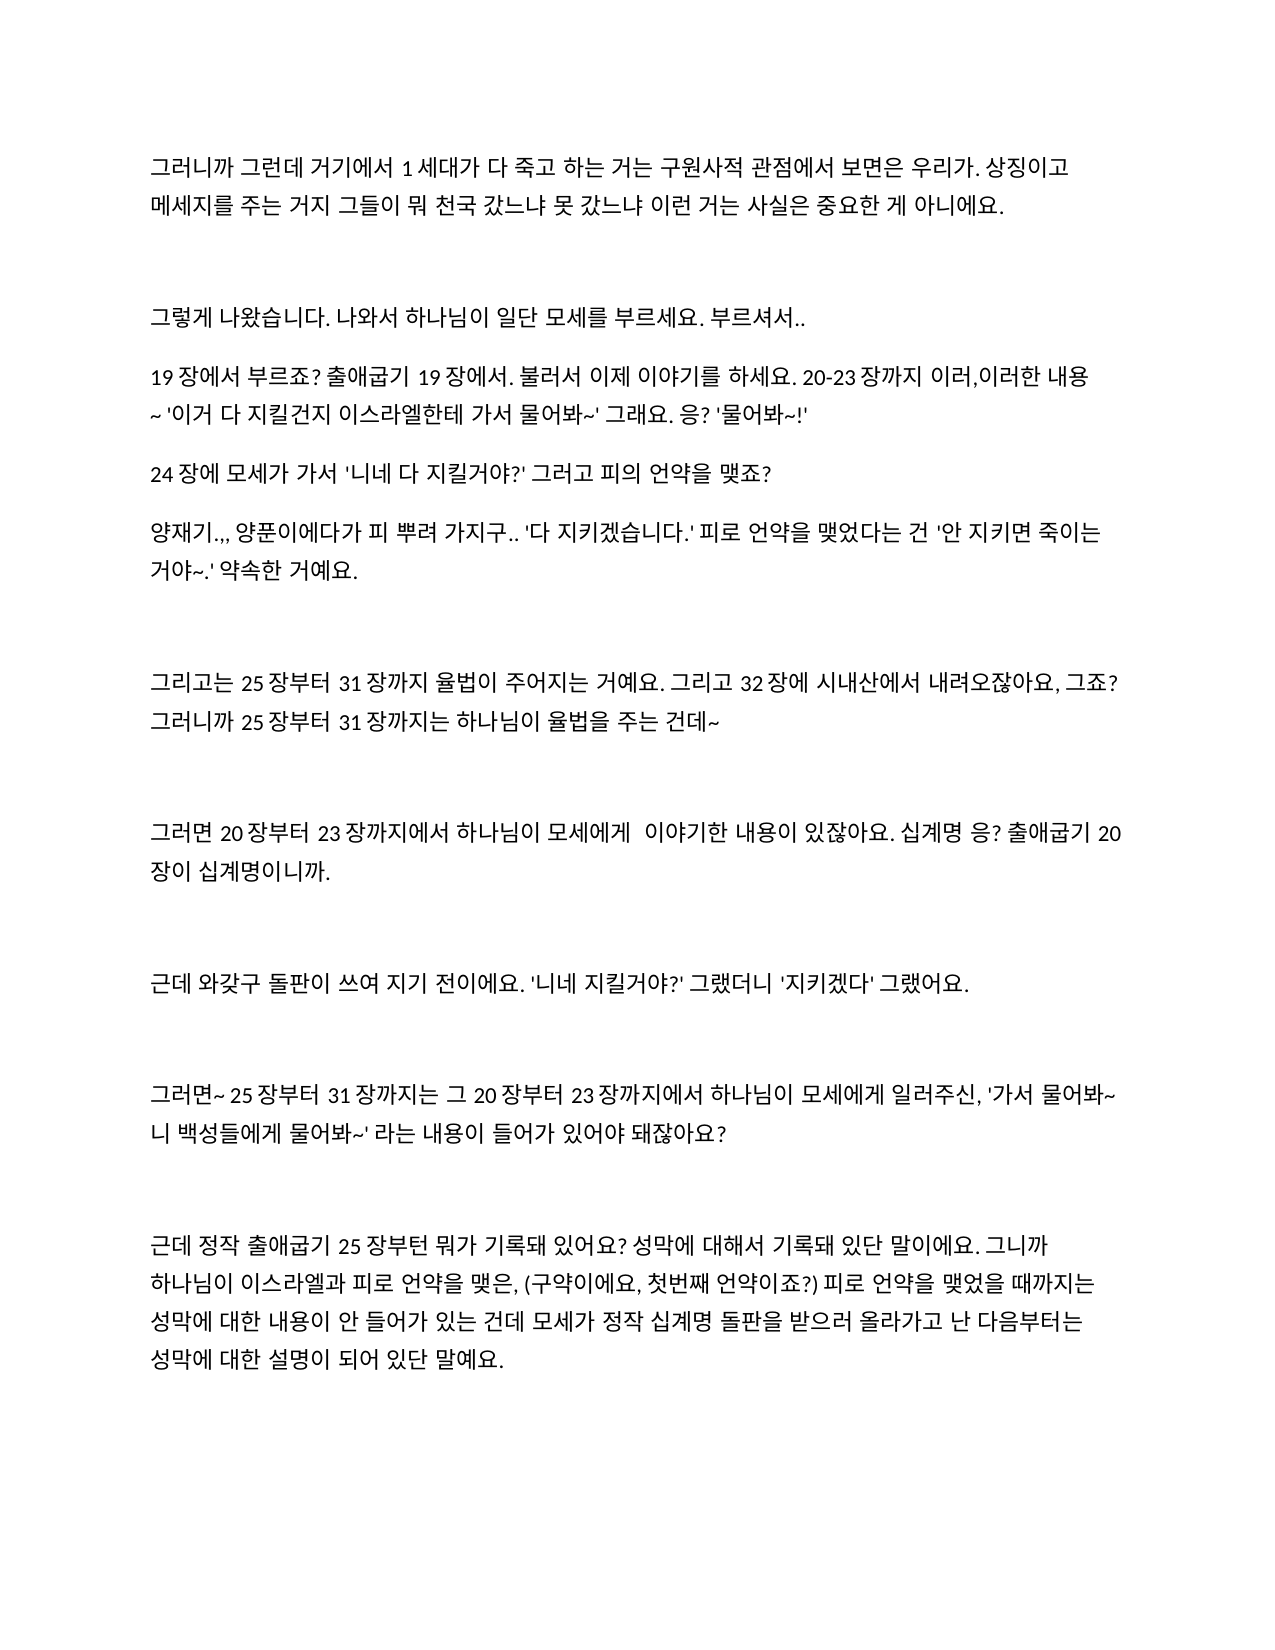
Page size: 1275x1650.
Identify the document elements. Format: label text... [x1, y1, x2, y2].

text 그러니까 그런데 거기에서 1세대가 다 죽고 하는 거는 구원사적 관점에서 보면은 우리가. 상징이고 메세지를 주는 거지 그들이 뭐 천국 갔느냐 못 갔느냐 이런 거는 사실은 중요한 게 아니에요. [150, 150, 1125, 221]
text 24장에 모세가 가서 '니네 다 지킬거야?' 그러고 피의 언약을 맺죠? [150, 456, 1125, 489]
text 근데 정작 출애굽기 25장부턴 뭐가 기록돼 있어요? 성막에 대해서 기록돼 있단 말이에요. 그니까 하나님이 이스라엘과 피로 언약을 맺은, (구약이에요, 첫번째 언약이죠?) 피로 언약을 맺었을 때까지는 성막에 대한 내용이 안 들어가 있는 건데 모세가 정작 십계명 돌판을 받으러 올라가고 난 다음부터는 성막에 대한 설명이 되어 있단 말예요. [150, 1227, 1125, 1375]
text 그렇게 나왔습니다. 나와서 하나님이 일단 모세를 부르세요. 부르셔서.. [150, 300, 1125, 333]
text 19장에서 부르죠? 출애굽기 19장에서. 불러서 이제 이야기를 하세요. 20-23장까지 이러,이러한 내용~ '이거 다 지킬건지 이스라엘한테 가서 물어봐~' 그래요. 응? '물어봐~!' [150, 359, 1125, 430]
text 근데 와갖구 돌판이 쓰여 지기 전이에요. '니네 지킬거야?' 그랬더니 '지키겠다' 그랬어요. [150, 965, 1125, 999]
text 양재기.,, 양푼이에다가 피 뿌려 가지구.. '다 지키겠습니다.' 피로 언약을 맺었다는 건 '안 지키면 죽이는 거야~.' 약속한 거예요. [150, 515, 1125, 586]
text 그러면~ 25장부터 31장까지는 그 20장부터 23장까지에서 하나님이 모세에게 일러주신, '가서 물어봐~ 니 백성들에게 물어봐~' 라는 내용이 들어가 있어야 돼잖아요? [150, 1077, 1125, 1149]
text 그러면 20장부터 23장까지에서 하나님이 모세에게 이야기한 내용이 있잖아요. 십계명 응? 출애굽기 20장이 십계명이니까. [150, 815, 1125, 887]
text 그리고는 25장부터 31장까지 율법이 주어지는 거예요. 그리고 32장에 시내산에서 내려오잖아요, 그죠? 그러니까 25장부터 31장까지는 하나님이 율법을 주는 건데~ [150, 665, 1125, 737]
